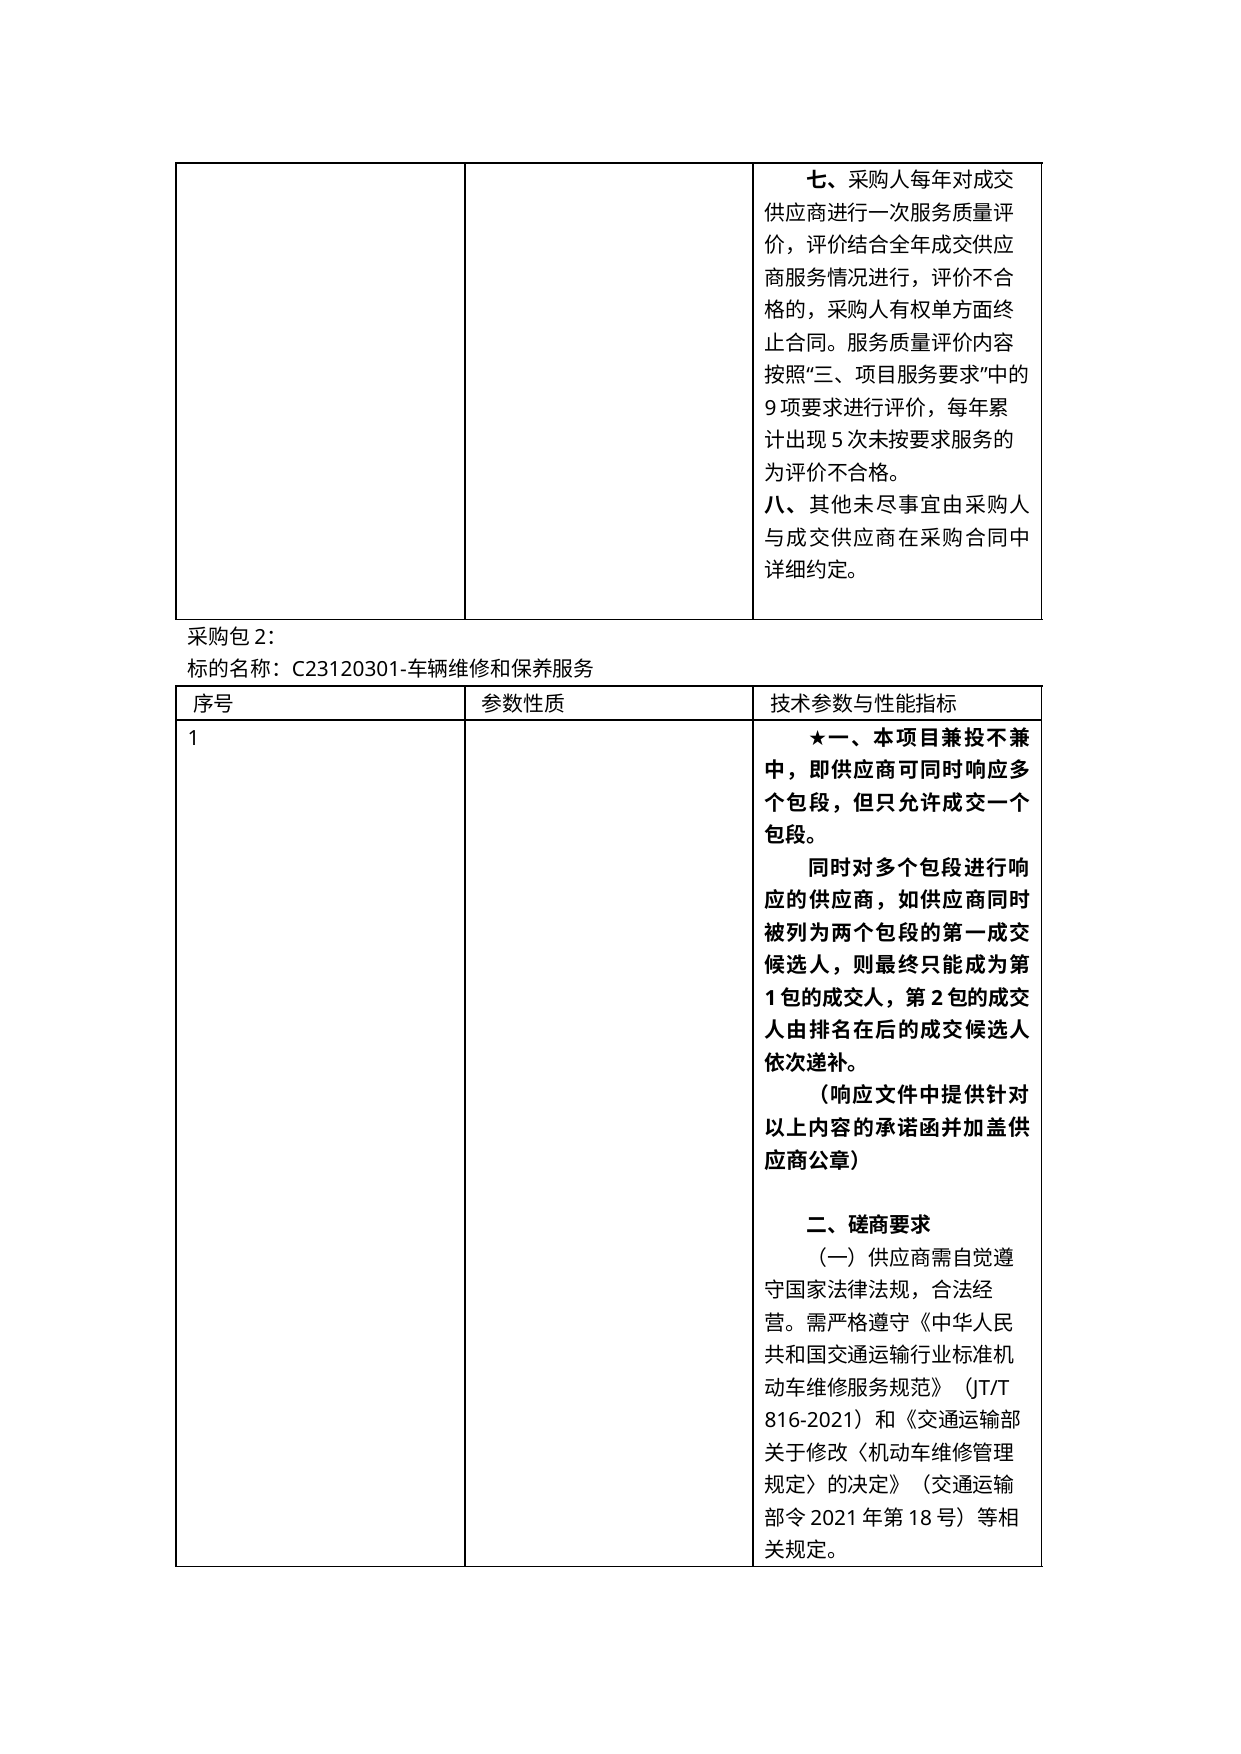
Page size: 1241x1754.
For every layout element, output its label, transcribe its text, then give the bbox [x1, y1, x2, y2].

text 采购包2： [187, 620, 1053, 653]
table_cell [754, 164, 1041, 618]
table_cell 1 [177, 721, 464, 1566]
table_cell 1 [177, 164, 464, 618]
table_header 技术参数与性能指标 [754, 687, 1041, 719]
text 标的名称：C23120301-车辆维修和保养服务 [187, 653, 1053, 685]
table_cell [466, 164, 752, 618]
table_header 序号 [177, 687, 464, 719]
table_header 参数性质 [466, 687, 752, 719]
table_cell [754, 721, 1041, 1566]
table_cell [466, 721, 752, 1566]
